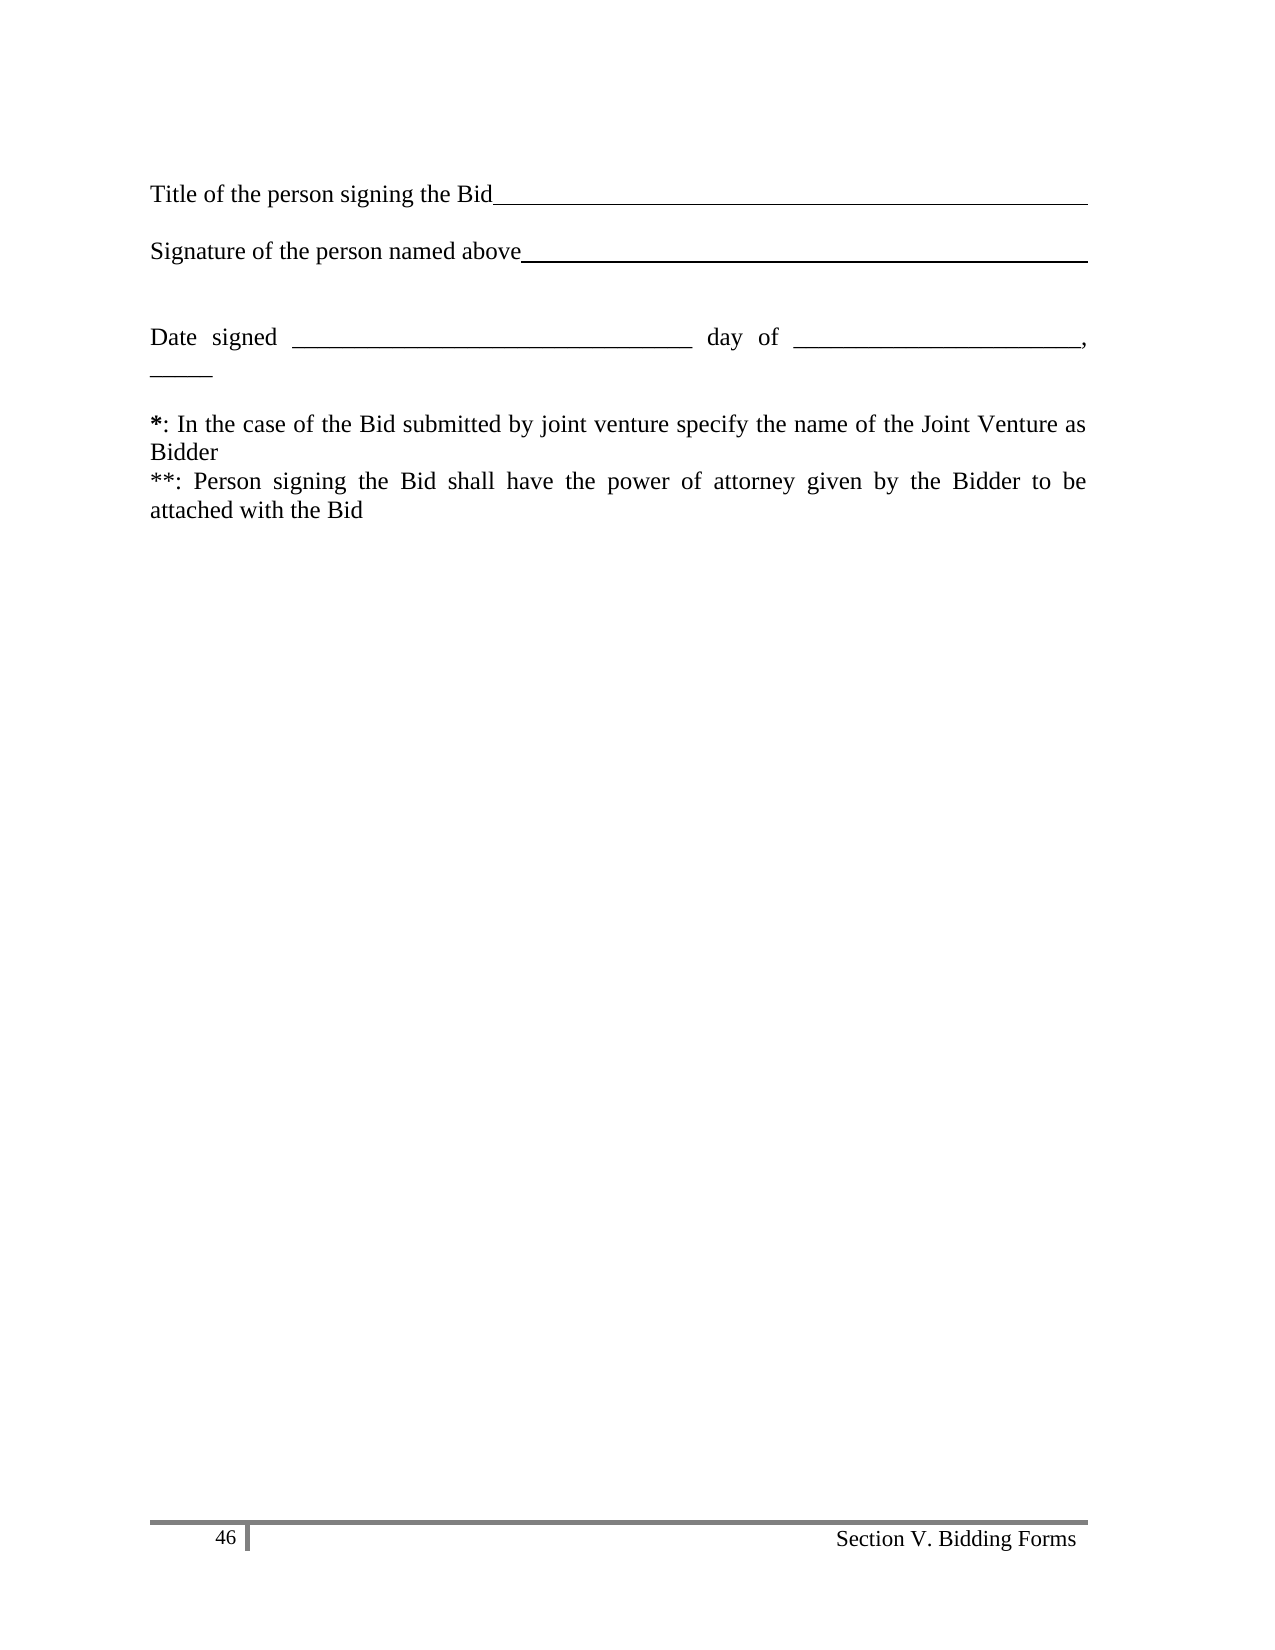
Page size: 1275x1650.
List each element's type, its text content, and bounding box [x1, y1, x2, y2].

text Title of the person signing the Bid [150, 179, 1087, 207]
text Date signed ________________________________ day of _______________________, _____ [150, 322, 1087, 380]
text *: In the case of the Bid submitted by joint venture specify the name of the Joint Venture as Bidder [150, 409, 1087, 466]
text Signature of the person named above [150, 236, 1087, 265]
text **: Person signing the Bid shall have the power of attorney given by the Bidder to be attached with the Bid [150, 466, 1087, 524]
